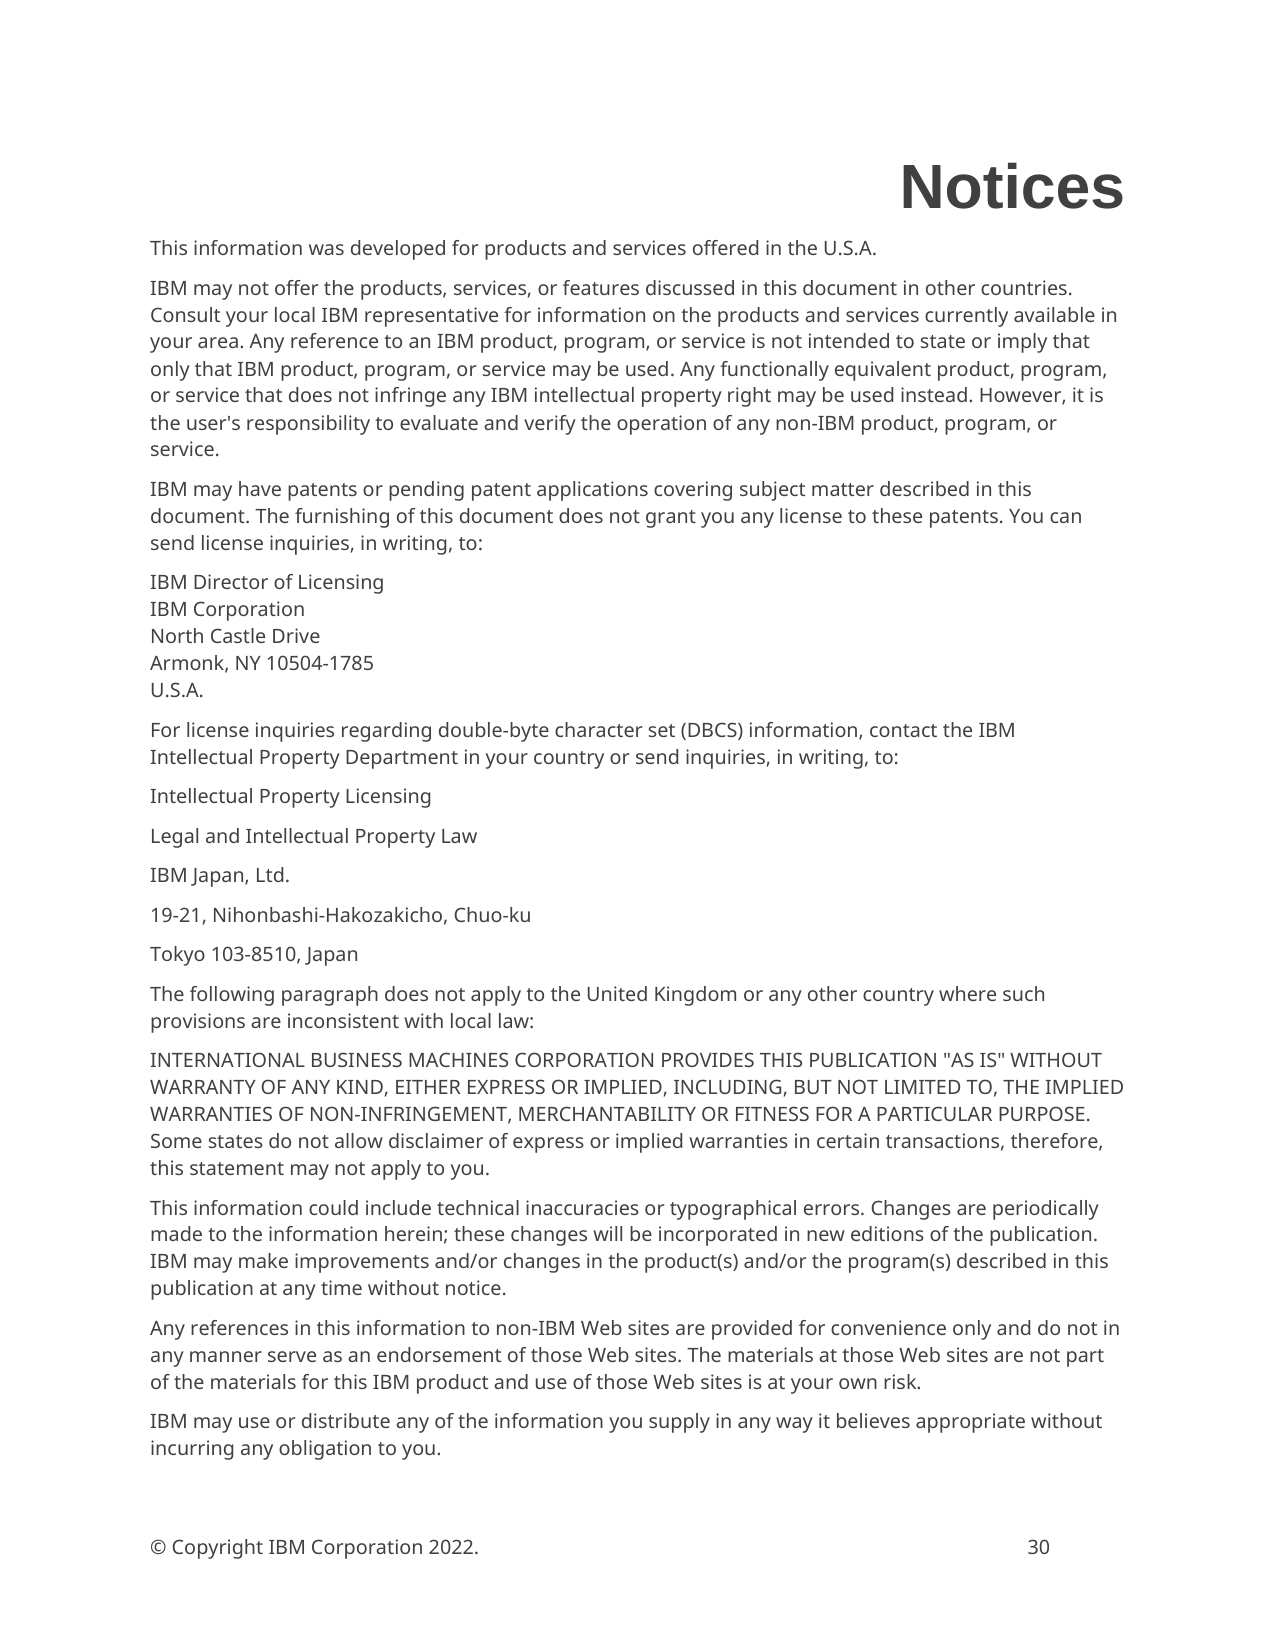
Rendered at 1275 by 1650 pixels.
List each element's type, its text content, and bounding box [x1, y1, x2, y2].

text The following paragraph does not apply to the United Kingdom or any other country where such provisions are inconsistent with local law: [150, 980, 1125, 1034]
text Tokyo 103-8510, Japan [150, 940, 1125, 967]
text IBM Japan, Ltd. [150, 861, 1125, 888]
text This information was developed for products and services offered in the U.S.A. [150, 234, 1125, 261]
text IBM may have patents or pending patent applications covering subject matter described in this document. The furnishing of this document does not grant you any license to these patents. You can send license inquiries, in writing, to: [150, 475, 1125, 556]
text For license inquiries regarding double-byte character set (DBCS) information, contact the IBM Intellectual Property Department in your country or send inquiries, in writing, to: [150, 716, 1125, 770]
text This information could include technical inaccuracies or typographical errors. Changes are periodically made to the information herein; these changes will be incorporated in new editions of the publication. IBM may make improvements and/or changes in the product(s) and/or the program(s) described in this publication at any time without notice. [150, 1194, 1125, 1302]
text Any references in this information to non-IBM Web sites are provided for convenience only and do not in any manner serve as an endorsement of those Web sites. The materials at those Web sites are not part of the materials for this IBM product and use of those Web sites is at your own risk. [150, 1314, 1125, 1395]
text IBM may not offer the products, services, or features discussed in this document in other countries. Consult your local IBM representative for information on the products and services currently available in your area. Any reference to an IBM product, program, or service is not intended to state or imply that only that IBM product, program, or service may be used. Any functionally equivalent product, program, or service that does not infringe any IBM intellectual property right may be used instead. However, it is the user's responsibility to evaluate and verify the operation of any non-IBM product, program, or service. [150, 274, 1125, 463]
text Legal and Intellectual Property Law [150, 822, 1125, 849]
text Intellectual Property Licensing [150, 782, 1125, 809]
text IBM Director of Licensing IBM Corporation North Castle Drive Armonk, NY 10504-1785 U.S.A. [150, 569, 1125, 703]
text Notices [150, 150, 1125, 222]
text INTERNATIONAL BUSINESS MACHINES CORPORATION PROVIDES THIS PUBLICATION "AS IS" WITHOUT WARRANTY OF ANY KIND, EITHER EXPRESS OR IMPLIED, INCLUDING, BUT NOT LIMITED TO, THE IMPLIED WARRANTIES OF NON-INFRINGEMENT, MERCHANTABILITY OR FITNESS FOR A PARTICULAR PURPOSE. Some states do not allow disclaimer of express or implied warranties in certain transactions, therefore, this statement may not apply to you. [150, 1046, 1125, 1181]
text 19-21, Nihonbashi-Hakozakicho, Chuo-ku [150, 901, 1125, 928]
text IBM may use or distribute any of the information you supply in any way it believes appropriate without incurring any obligation to you. [150, 1408, 1125, 1462]
